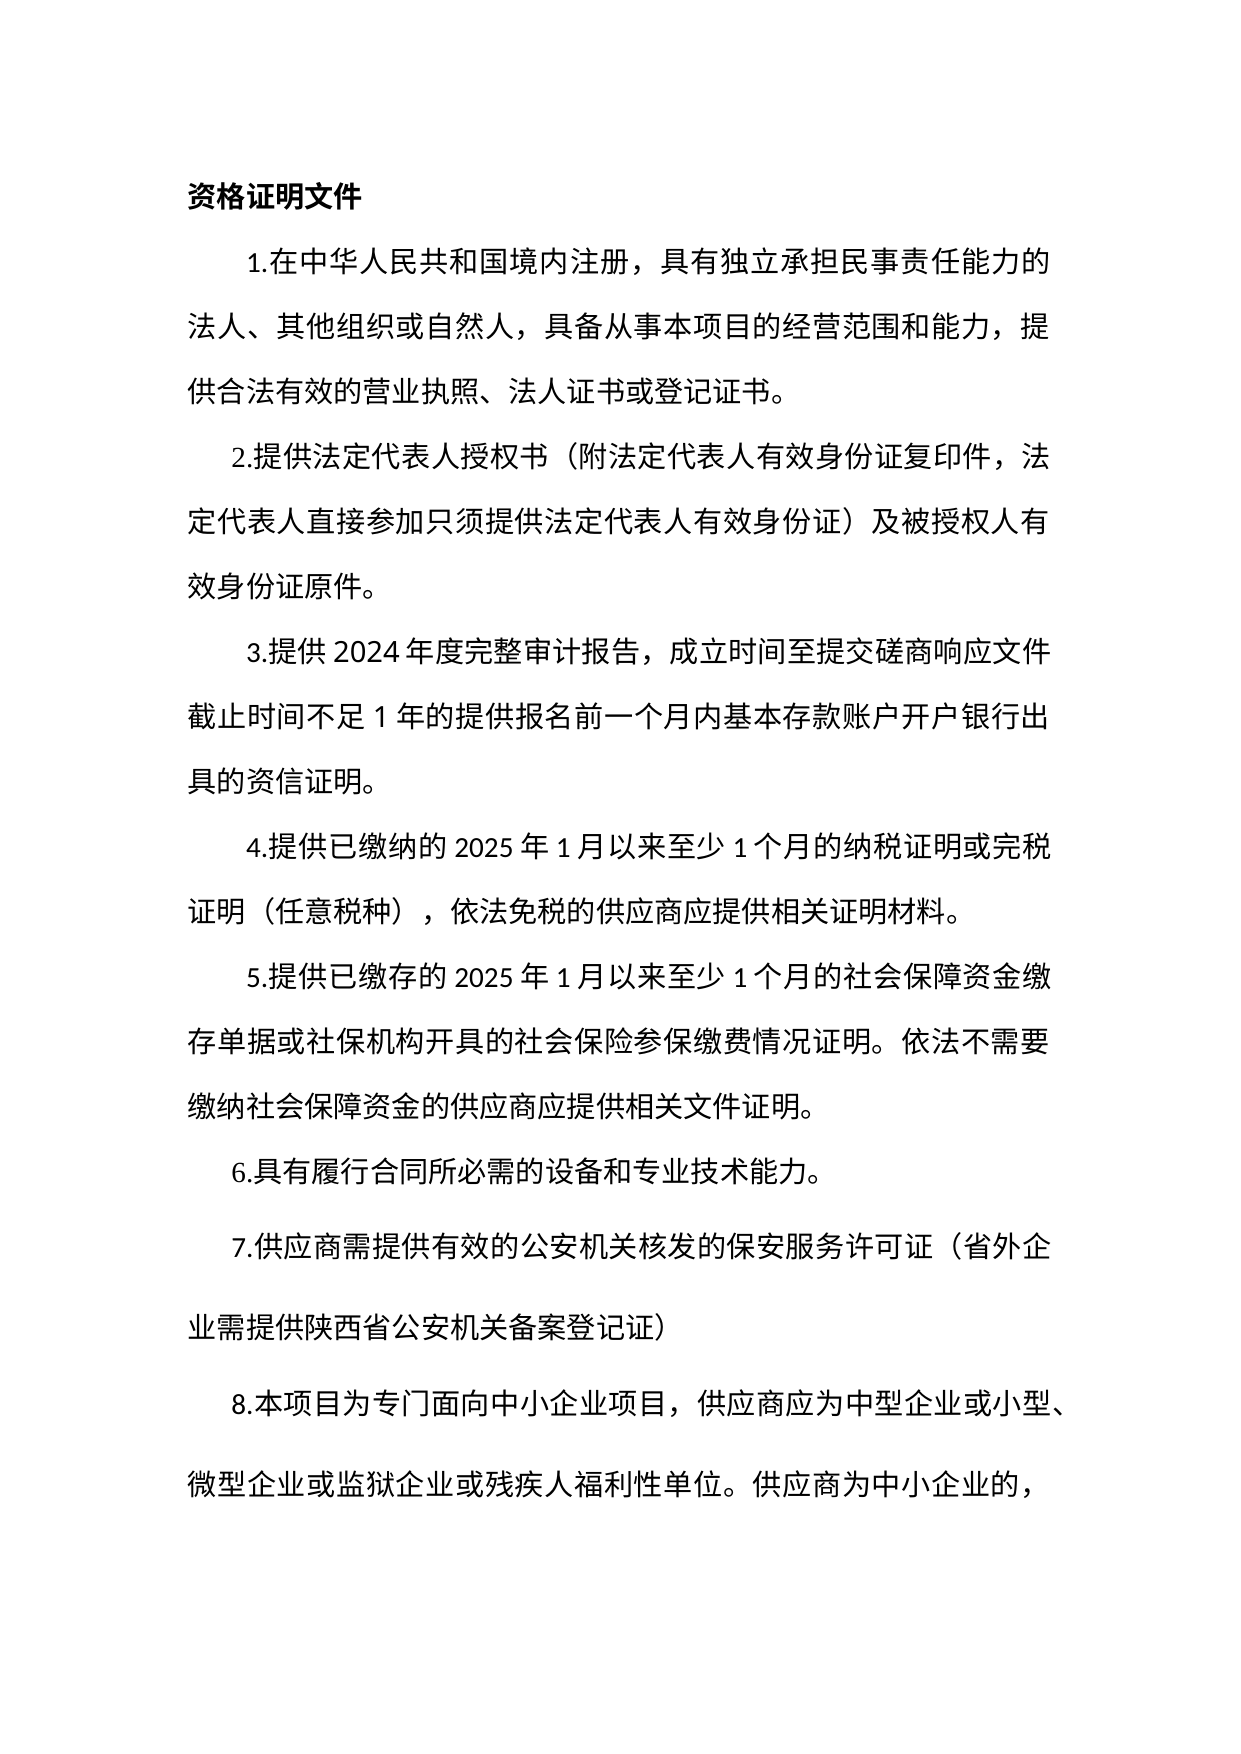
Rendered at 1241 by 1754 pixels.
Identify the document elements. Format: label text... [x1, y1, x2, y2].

text 资格证明文件 [187, 162, 1053, 227]
text 6.具有履行合同所必需的设备和专业技术能力。 [187, 1137, 1053, 1202]
text 1.在中华人民共和国境内注册，具有独立承担民事责任能力的法人、其他组织或自然人，具备从事本项目的经营范围和能力，提供合法有效的营业执照、法人证书或登记证书。 [187, 227, 1053, 422]
text 7.供应商需提供有效的公安机关核发的保安服务许可证（省外企业需提供陕西省公安机关备案登记证） [187, 1212, 1053, 1359]
text 3.提供2024年度完整审计报告，成立时间至提交磋商响应文件截止时间不足1年的提供报名前一个月内基本存款账户开户银行出具的资信证明。 [187, 617, 1053, 812]
text 5.提供已缴存的2025年1月以来至少1个月的社会保障资金缴存单据或社保机构开具的社会保险参保缴费情况证明。依法不需要缴纳社会保障资金的供应商应提供相关文件证明。 [187, 942, 1053, 1137]
text 4.提供已缴纳的2025年1月以来至少1个月的纳税证明或完税证明（任意税种），依法免税的供应商应提供相关证明材料。 [187, 812, 1053, 942]
text 2.提供法定代表人授权书（附法定代表人有效身份证复印件，法定代表人直接参加只须提供法定代表人有效身份证）及被授权人有效身份证原件。 [187, 422, 1053, 617]
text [187, 1369, 1053, 1516]
